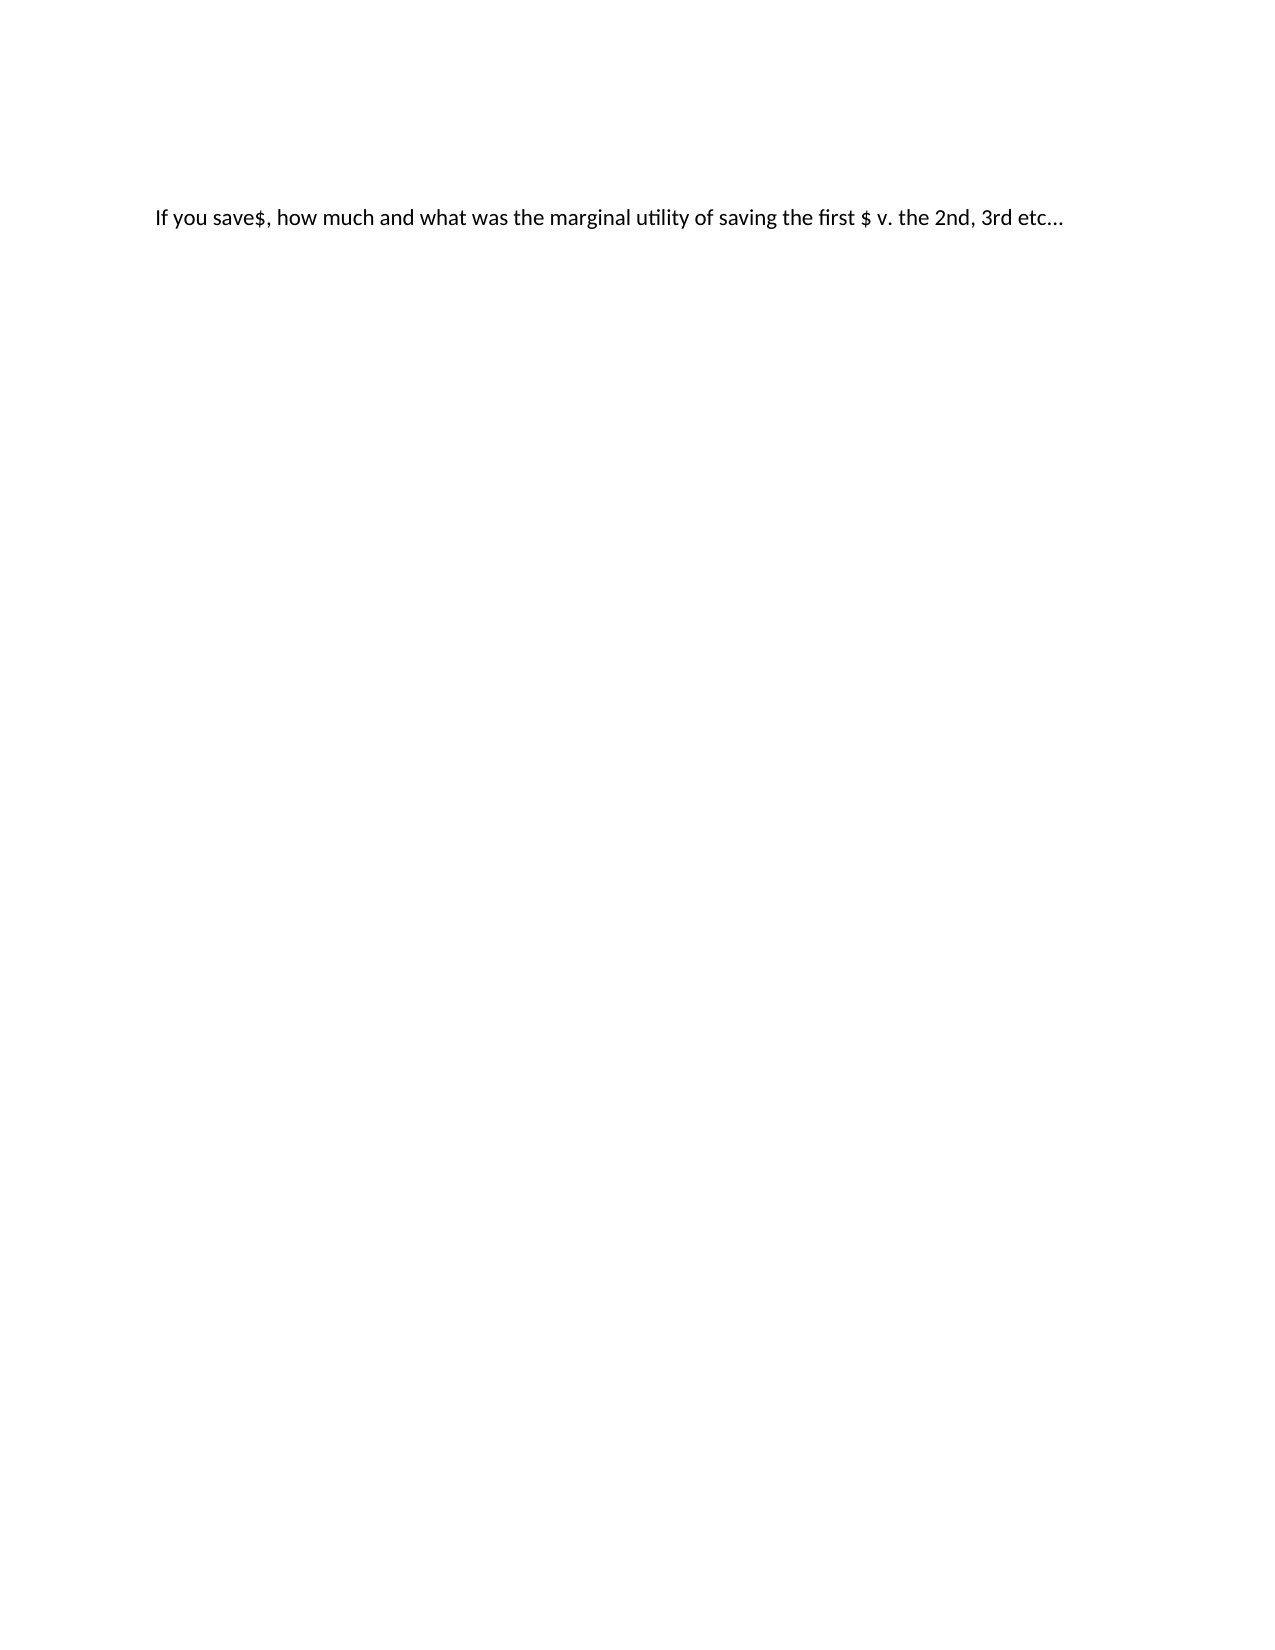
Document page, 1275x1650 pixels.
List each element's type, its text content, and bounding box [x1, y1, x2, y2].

text If you save$, how much and what was the marginal utility of saving the first $ v. the 2nd, 3rd etc... [150, 203, 1125, 231]
